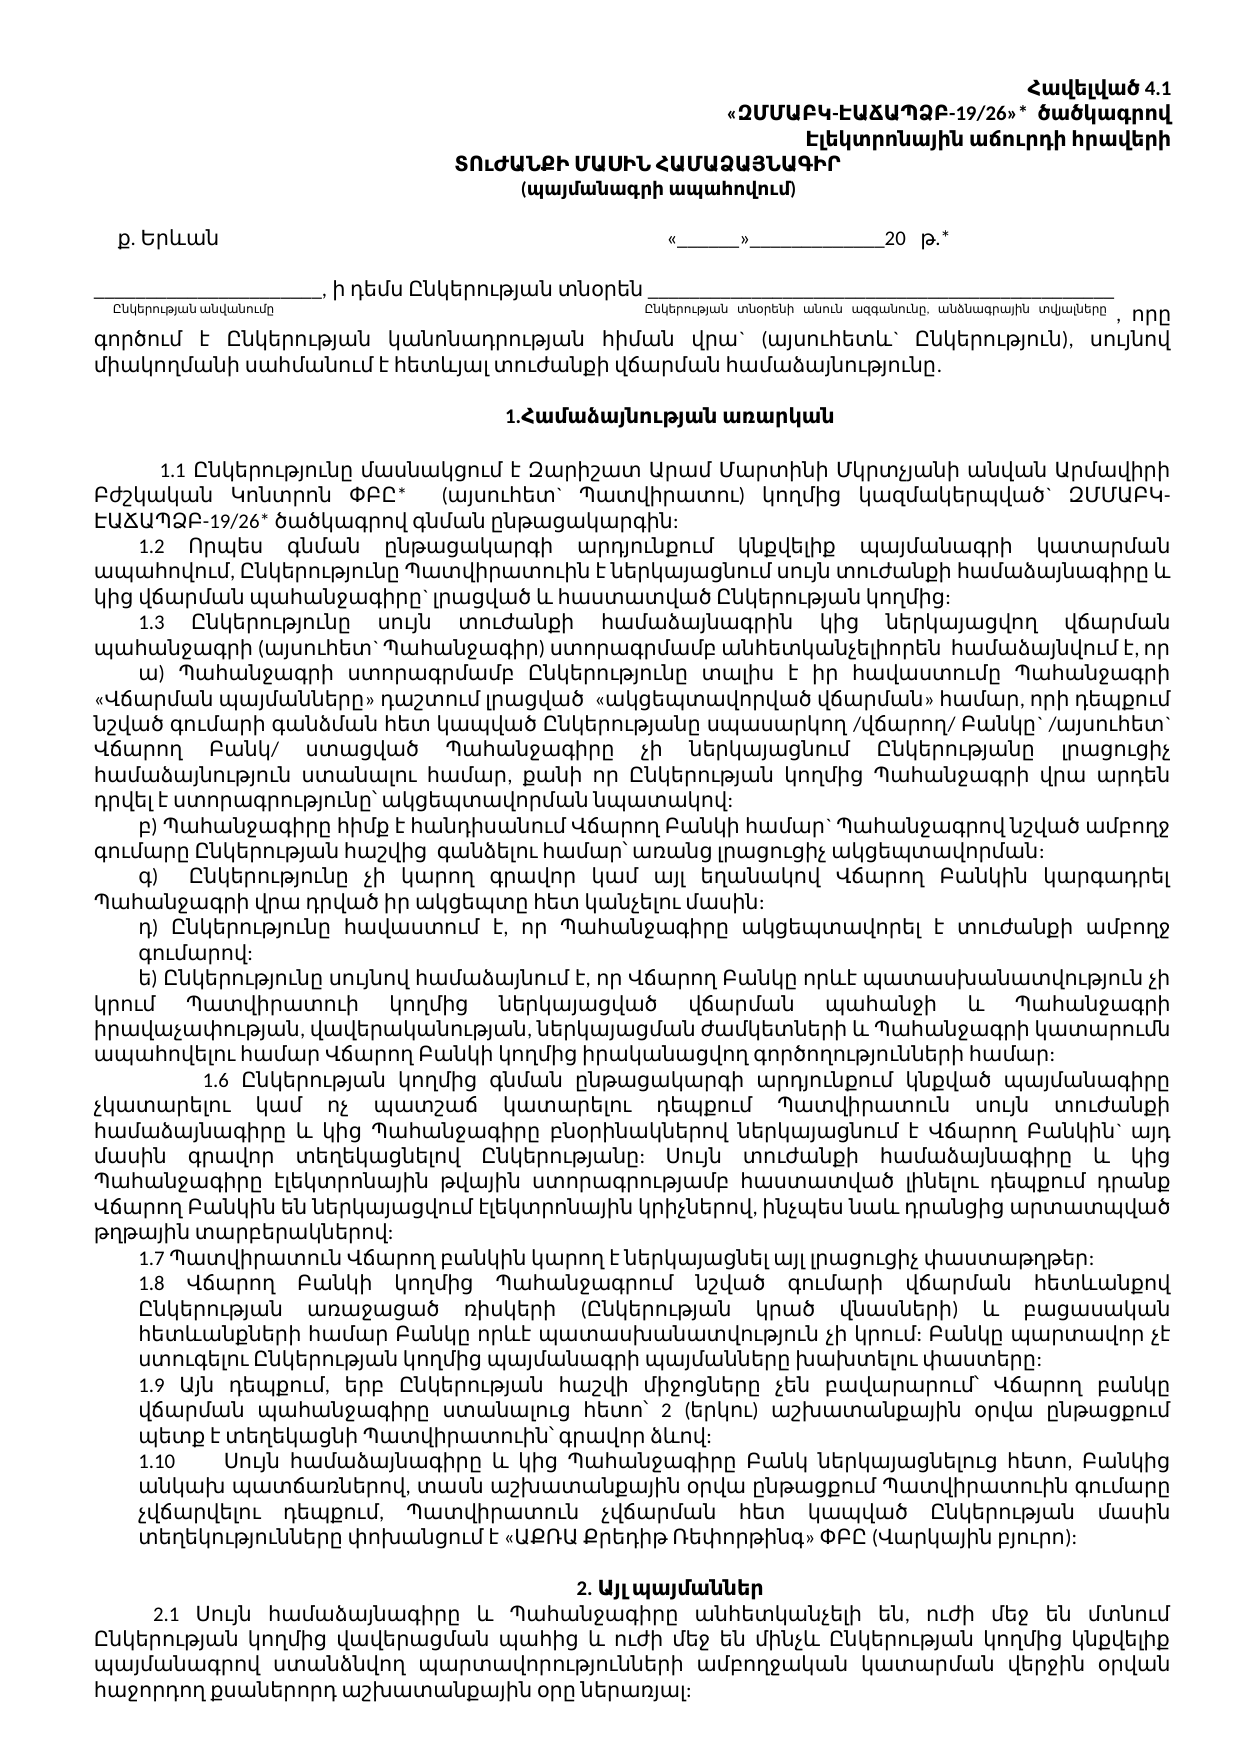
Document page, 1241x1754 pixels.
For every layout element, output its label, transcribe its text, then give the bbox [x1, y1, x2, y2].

text 1.Համաձայնության առարկան [169, 403, 1171, 428]
text բ) Պահանջագիրը հիմք է հանդիսանում Վճարող Բանկի համար` Պահանջագրով նշված ամբողջ գումարը Ընկերության հաշվից գանձելու համար՝ առանց լրացուցիչ ակցեպտավորման: [94, 813, 1171, 864]
text ՏՈւԺԱՆՔԻ ՄԱՍԻՆ ՀԱՄԱՁԱՅՆԱԳԻՐ [94, 151, 1171, 177]
text 1.1 Ընկերությունը մասնակցում է Զարիշատ Արամ Մարտինի Մկրտչյանի անվան Արմավիրի Բժշկական Կոնտրոն ՓԲԸ* (այսուհետ` Պատվիրատու) կողմից կազմակերպված` ԶՄՄԱԲԿ-ԷԱՃԱՊՁԲ-19/26* ծածկագրով գնման ընթացակարգին: [94, 457, 1171, 533]
text 1.2 Որպես գնման ընթացակարգի արդյունքում կնքվելիք պայմանագրի կատարման ապահովում, Ընկերությունը Պատվիրատուին է ներկայացնում սույն տուժանքի համաձայնագիրը և կից վճարման պահանջագիրը` լրացված և հաստատված Ընկերության կողմից: [94, 533, 1171, 609]
text ______________________, ի դեմս Ընկերության տնօրեն _____________________________________________ [94, 276, 1171, 301]
text դ) Ընկերությունը հավաստում է, որ Պահանջագիրը ակցեպտավորել է տուժանքի ամբողջ գումարով: [138, 914, 1171, 965]
text ա) Պահանջագրի ստորագրմամբ Ընկերությունը տալիս է իր հավաստումը Պահանջագրի «Վճարման պայմանները» դաշտում լրացված «ակցեպտավորված վճարման» համար, որի դեպքում նշված գումարի գանձման հետ կապված Ընկերությանը սպասարկող /վճարող/ Բանկը` /այսուհետ` Վճարող Բանկ/ ստացված Պահանջագիրը չի ներկայացնում Ընկերությանը լրացուցիչ համաձայնություն ստանալու համար, քանի որ Ընկերության կողմից Պահանջագրի վրա արդեն դրվել է ստորագրությունը՝ ակցեպտավորման նպատակով: [94, 660, 1171, 813]
text Էլեկտրոնային աճուրդի հրավերի [94, 126, 1171, 151]
text (պայմանագրի ապահովում) [94, 177, 1171, 199]
text ք. Երևան «______»_____________20 թ.* [94, 225, 1171, 250]
text 1.3 Ընկերությունը սույն տուժանքի համաձայնագրին կից ներկայացվող վճարման պահանջագրի (այսուհետ` Պահանջագիր) ստորագրմամբ անհետկանչելիորեն համաձայնվում է, որ [94, 609, 1171, 660]
text 2. Այլ պայմաններ [169, 1575, 1171, 1601]
text 1.9 Այն դեպքում, երբ Ընկերության հաշվի միջոցները չեն բավարարում՝ Վճարող բանկը վճարման պահանջագիրը ստանալուց հետո՝ 2 (երկու) աշխատանքային օրվա ընթացքում պետք է տեղեկացնի Պատվիրատուին՝ գրավոր ձևով: [138, 1372, 1171, 1448]
text ե) Ընկերությունը սույնով համաձայնում է, որ Վճարող Բանկը որևէ պատասխանատվություն չի կրում Պատվիրատուի կողմից ներկայացված վճարման պահանջի և Պահանջագրի իրավաչափության, վավերականության, ներկայացման ժամկետների և Պահանջագրի կատարումն ապահովելու համար Վճարող Բանկի կողմից իրականացվող գործողությունների համար: [94, 965, 1171, 1067]
text «ԶՄՄԱԲԿ-ԷԱՃԱՊՁԲ-19/26»* ծածկագրով [94, 100, 1171, 126]
text 1.10 Սույն համաձայնագիրը և կից Պահանջագիրը Բանկ ներկայացնելուց հետո, Բանկից անկախ պատճառներով, տասն աշխատանքային օրվա ընթացքում Պատվիրատուին գումարը չվճարվելու դեպքում, Պատվիրատուն չվճարման հետ կապված Ընկերության մասին տեղեկությունները փոխանցում է «ԱՔՌԱ Քրեդիթ Ռեփորթինգ» ՓԲԸ (Վարկային բյուրո): [138, 1448, 1171, 1550]
text 2.1 Սույն համաձայնագիրը և Պահանջագիրը անհետկանչելի են, ուժի մեջ են մտնում Ընկերության կողմից վավերացման պահից և ուժի մեջ են մինչև Ընկերության կողմից կնքվելիք պայմանագրով ստանձնվող պարտավորությունների ամբողջական կատարման վերջին օրվան հաջորդող քսաներորդ աշխատանքային օրը ներառյալ: [94, 1601, 1171, 1702]
text Հավելված 4.1 [94, 75, 1171, 100]
text 1.6 Ընկերության կողմից գնման ընթացակարգի արդյունքում կնքված պայմանագիրը չկատարելու կամ ոչ պատշաճ կատարելու դեպքում Պատվիրատուն սույն տուժանքի համաձայնագիրը և կից Պահանջագիրը բնօրինակներով ներկայացնում է Վճարող Բանկին` այդ մասին գրավոր տեղեկացնելով Ընկերությանը: Սույն տուժանքի համաձայնագիրը և կից Պահանջագիրը էլեկտրոնային թվային ստորագրությամբ հաստատված լինելու դեպքում դրանք Վճարող Բանկին են ներկայացվում էլեկտրոնային կրիչներով, ինչպես նաև դրանցից արտատպված թղթային տարբերակներով: [94, 1067, 1171, 1245]
text 1.8 Վճարող Բանկի կողմից Պահանջագրում նշված գումարի վճարման հետևանքով Ընկերության առաջացած ռիսկերի (Ընկերության կրած վնասների) և բացասական հետևանքների համար Բանկը որևէ պատասխանատվություն չի կրում: Բանկը պարտավոր չէ ստուգելու Ընկերության կողմից պայմանագրի պայմանները խախտելու փաստերը: [138, 1270, 1171, 1372]
text Ընկերության անվանումը Ընկերության տնօրենի անուն ազգանունը, անձնագրային տվյալները , որը գործում է Ընկերության կանոնադրության հիման վրա` (այսուհետև` Ընկերություն), սույնով միակողմանի սահմանում է հետևյալ տուժանքի վճարման համաձայնությունը. [94, 301, 1171, 377]
text 1.7 Պատվիրատուն Վճարող բանկին կարող է ներկայացնել այլ լրացուցիչ փաստաթղթեր: [138, 1245, 1171, 1270]
text գ) Ընկերությունը չի կարող գրավոր կամ այլ եղանակով Վճարող Բանկին կարգադրել Պահանջագրի վրա դրված իր ակցեպտը հետ կանչելու մասին: [94, 864, 1171, 914]
